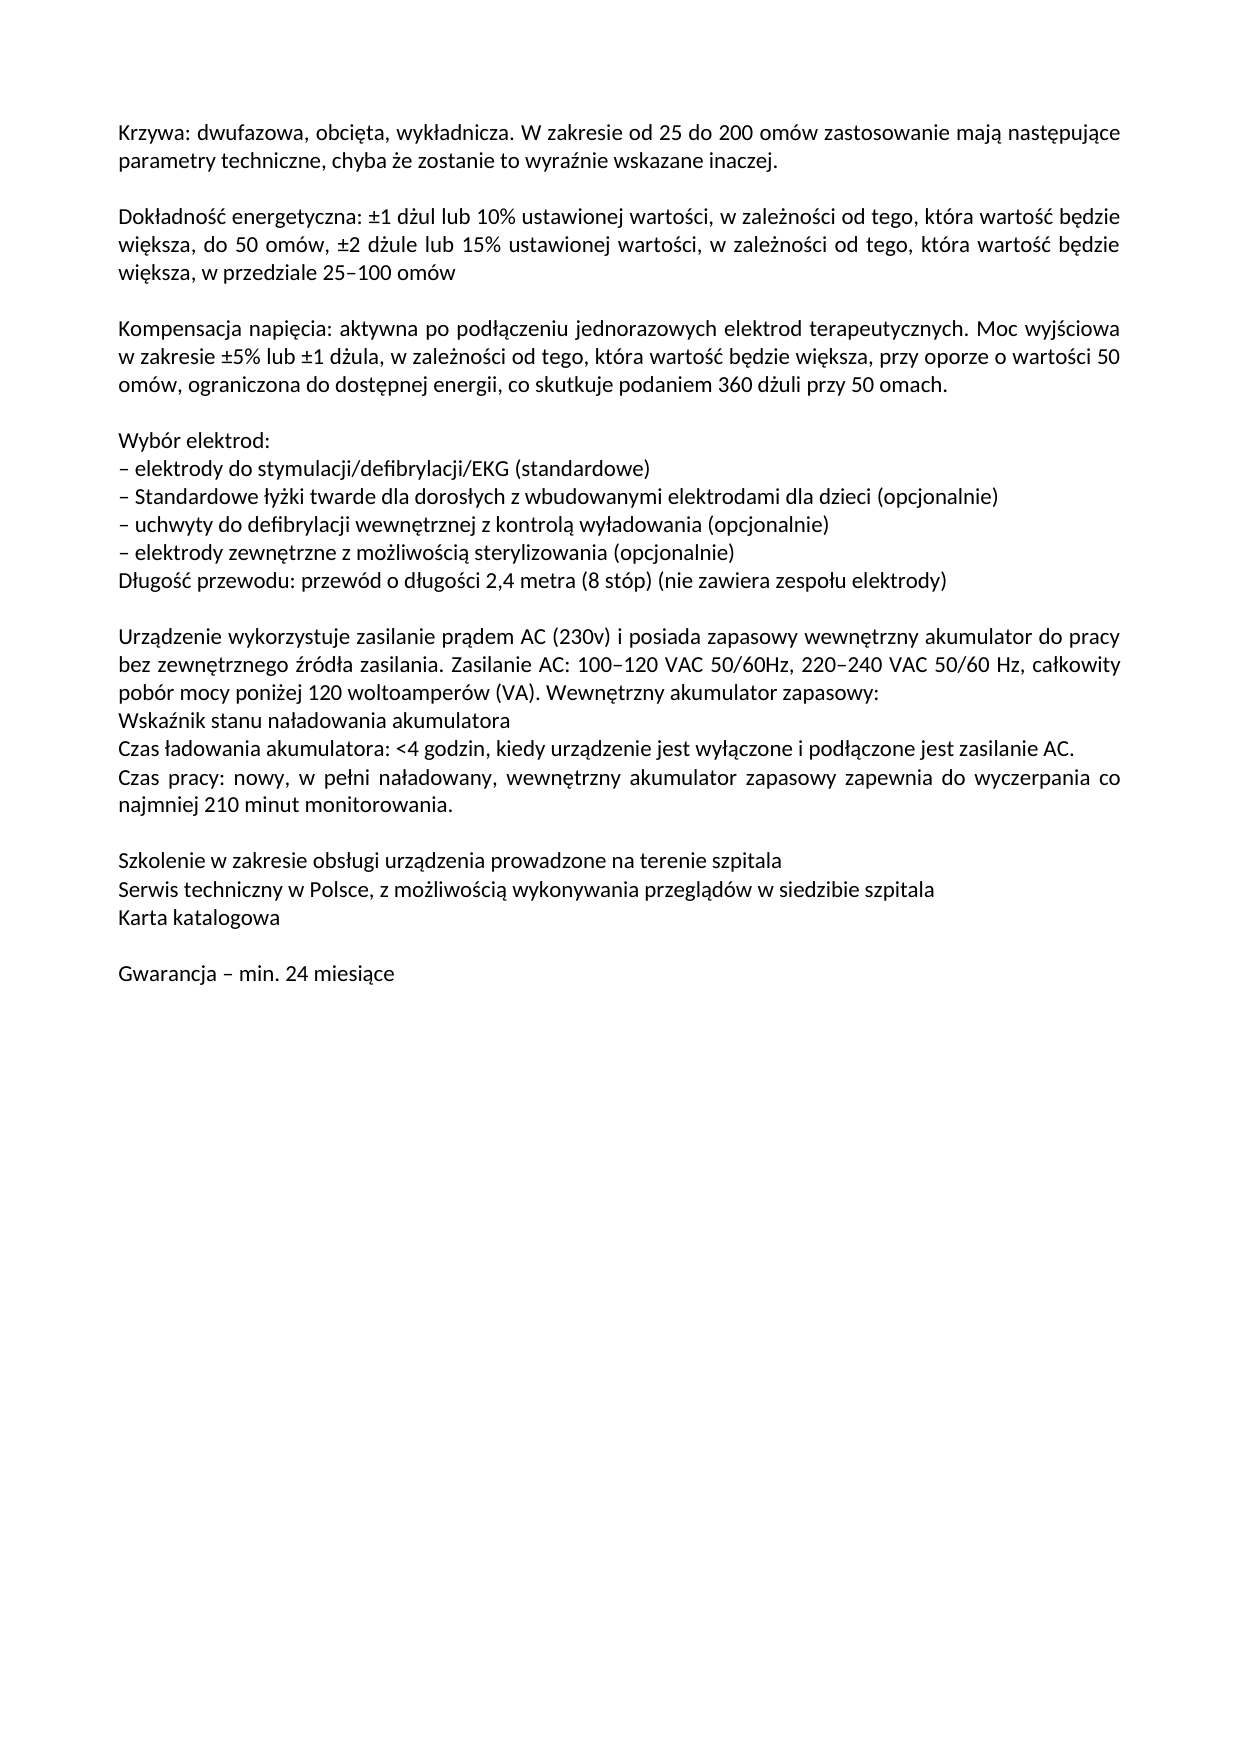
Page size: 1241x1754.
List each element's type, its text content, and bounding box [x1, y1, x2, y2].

text Karta katalogowa [118, 903, 1122, 931]
text Kompensacja napięcia: aktywna po podłączeniu jednorazowych elektrod terapeutycznych. Moc wyjściowa w zakresie ±5% lub ±1 dżula, w zależności od tego, która wartość będzie większa, przy oporze o wartości 50 omów, ograniczona do dostępnej energii, co skutkuje podaniem 360 dżuli przy 50 omach. [118, 314, 1122, 398]
text Wybór elektrod: [118, 426, 1122, 454]
text Serwis techniczny w Polsce, z możliwością wykonywania przeglądów w siedzibie szpitala [118, 875, 1122, 903]
text – elektrody zewnętrzne z możliwością sterylizowania (opcjonalnie) [118, 538, 1122, 566]
text Krzywa: dwufazowa, obcięta, wykładnicza. W zakresie od 25 do 200 omów zastosowanie mają następujące parametry techniczne, chyba że zostanie to wyraźnie wskazane inaczej. [118, 118, 1122, 174]
text – uchwyty do defibrylacji wewnętrznej z kontrolą wyładowania (opcjonalnie) [118, 510, 1122, 538]
text Czas pracy: nowy, w pełni naładowany, wewnętrzny akumulator zapasowy zapewnia do wyczerpania co najmniej 210 minut monitorowania. [118, 763, 1122, 819]
text Czas ładowania akumulatora: <4 godzin, kiedy urządzenie jest wyłączone i podłączone jest zasilanie AC. [118, 734, 1122, 763]
text Wskaźnik stanu naładowania akumulatora [118, 707, 1122, 734]
text Dokładność energetyczna: ±1 dżul lub 10% ustawionej wartości, w zależności od tego, która wartość będzie większa, do 50 omów, ±2 dżule lub 15% ustawionej wartości, w zależności od tego, która wartość będzie większa, w przedziale 25–100 omów [118, 202, 1122, 286]
text Gwarancja – min. 24 miesiące [118, 959, 1122, 987]
text – elektrody do stymulacji/defibrylacji/EKG (standardowe) [118, 454, 1122, 482]
text – Standardowe łyżki twarde dla dorosłych z wbudowanymi elektrodami dla dzieci (opcjonalnie) [118, 482, 1122, 510]
text Szkolenie w zakresie obsługi urządzenia prowadzone na terenie szpitala [118, 847, 1122, 875]
text Długość przewodu: przewód o długości 2,4 metra (8 stóp) (nie zawiera zespołu elektrody) [118, 566, 1122, 594]
text Urządzenie wykorzystuje zasilanie prądem AC (230v) i posiada zapasowy wewnętrzny akumulator do pracy bez zewnętrznego źródła zasilania. Zasilanie AC: 100–120 VAC 50/60Hz, 220–240 VAC 50/60 Hz, całkowity pobór mocy poniżej 120 woltoamperów (VA). Wewnętrzny akumulator zapasowy: [118, 622, 1122, 707]
